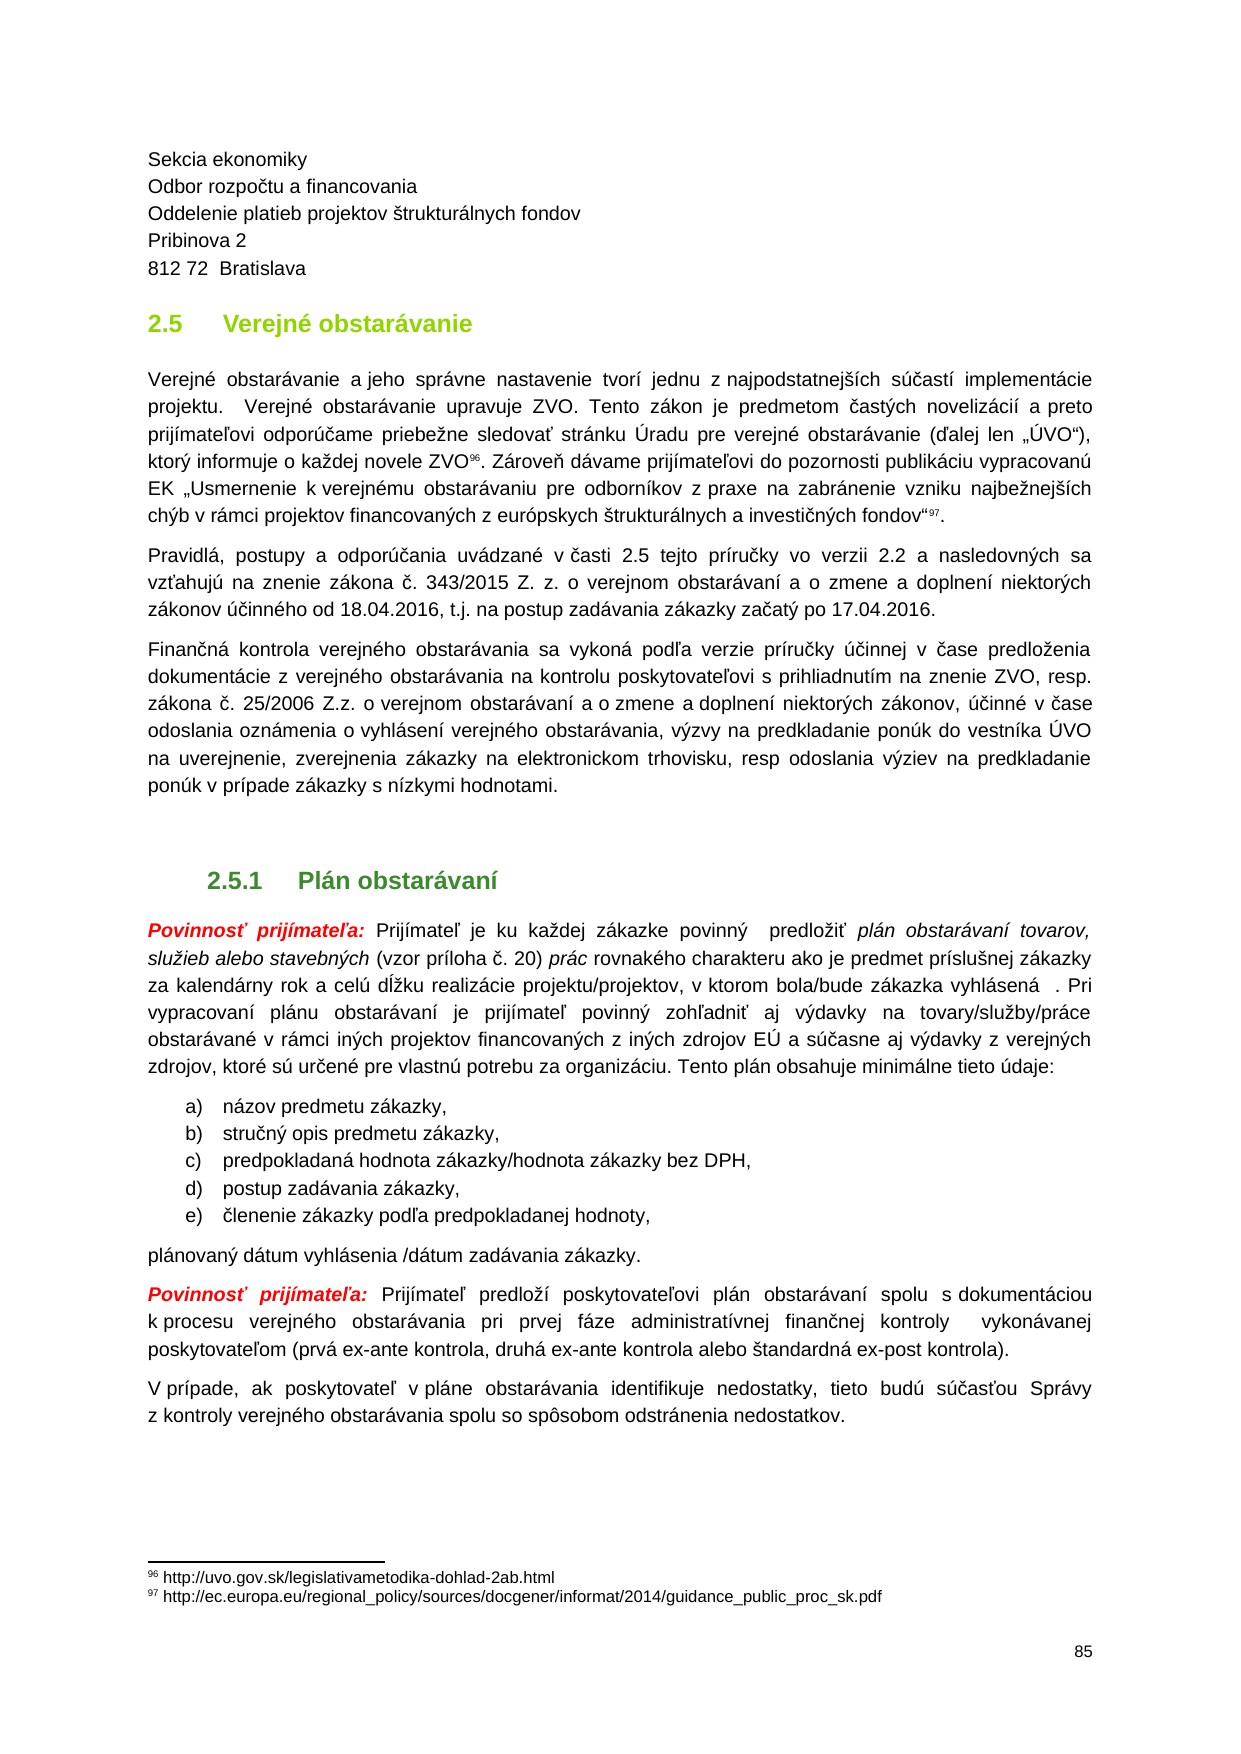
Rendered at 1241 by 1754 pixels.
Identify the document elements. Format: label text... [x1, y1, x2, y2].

text 812 72 Bratislava [148, 256, 1092, 279]
list plánovaný dátum vyhlásenia /dátum zadávania zákazky. [148, 1243, 1092, 1266]
list členenie zákazky podľa predpokladanej hodnoty, [185, 1204, 1092, 1226]
subtitle Plán obstarávaní [207, 866, 1092, 894]
text Sekcia ekonomiky [148, 148, 1092, 170]
subtitle Verejné obstarávanie [148, 309, 1092, 337]
list postup zadávania zákazky, [185, 1177, 1092, 1199]
text V prípade, ak poskytovateľ v pláne obstarávania identifikuje nedostatky, tieto budú súčasťou Správy z kontroly verejného obstarávania spolu so spôsobom odstránenia nedostatkov. [148, 1377, 1092, 1427]
list stručný opis predmetu zákazky, [185, 1122, 1092, 1145]
text Finančná kontrola verejného obstarávania sa vykoná podľa verzie príručky účinnej v čase predloženia dokumentácie z verejného obstarávania na kontrolu poskytovateľovi s prihliadnutím na znenie ZVO, resp. zákona č. 25/2006 Z.z. o verejnom obstarávaní a o zmene a doplnení niektorých zákonov, účinné v čase odoslania oznámenia o vyhlásení verejného obstarávania, výzvy na predkladanie ponúk do vestníka ÚVO na uverejnenie, zverejnenia zákazky na elektronickom trhovisku, resp odoslania výziev na predkladanie ponúk v prípade zákazky s nízkymi hodnotami. [148, 638, 1092, 796]
text Pribinova 2 [148, 229, 1092, 252]
text Verejné obstarávanie a jeho správne nastavenie tvorí jednu z najpodstatnejších súčastí implementácie projektu. Verejné obstarávanie upravuje ZVO. Tento zákon je predmetom častých novelizácií a preto prijímateľovi odporúčame priebežne sledovať stránku Úradu pre verejné obstarávanie (ďalej len „ÚVO“), ktorý informuje o každej novele ZVO. Zároveň dávame prijímateľovi do pozornosti publikáciu vypracovanú EK „Usmernenie k verejnému obstarávaniu pre odborníkov z praxe na zabránenie vzniku najbežnejších chýb v rámci projektov financovaných z európskych štrukturálnych a investičných fondov“. [148, 368, 1092, 527]
text Povinnosť prijímateľa: Prijímateľ predloží poskytovateľovi plán obstarávaní spolu s dokumentáciou k procesu verejného obstarávania pri prvej fáze administratívnej finančnej kontroly vykonávanej poskytovateľom (prvá ex-ante kontrola, druhá ex-ante kontrola alebo štandardná ex-post kontrola). [148, 1283, 1092, 1360]
text Oddelenie platieb projektov štrukturálnych fondov [148, 202, 1092, 225]
text Pravidlá, postupy a odporúčania uvádzané v časti 2.5 tejto príručky vo verzii 2.2 a nasledovných sa vzťahujú na znenie zákona č. 343/2015 Z. z. o verejnom obstarávaní a o zmene a doplnení niektorých zákonov účinného od 18.04.2016, t.j. na postup zadávania zákazky začatý po 17.04.2016. [148, 544, 1092, 621]
text Odbor rozpočtu a financovania [148, 175, 1092, 198]
list Povinnosť prijímateľa: Prijímateľ je ku každej zákazke povinný predložiť plán obstarávaní tovarov, služieb alebo stavebných (vzor príloha č. 20) prác rovnakého charakteru ako je predmet príslušnej zákazky za kalendárny rok a celú dĺžku realizácie projektu/projektov, v ktorom bola/bude zákazka vyhlásená . Pri vypracovaní plánu obstarávaní je prijímateľ povinný zohľadniť aj výdavky na tovary/služby/práce obstarávané v rámci iných projektov financovaných z iných zdrojov EÚ a súčasne aj výdavky z verejných zdrojov, ktoré sú určené pre vlastnú potrebu za organizáciu. Tento plán obsahuje minimálne tieto údaje: [148, 919, 1092, 1078]
list predpokladaná hodnota zákazky/hodnota zákazky bez DPH, [185, 1149, 1092, 1172]
list názov predmetu zákazky, [185, 1095, 1092, 1118]
